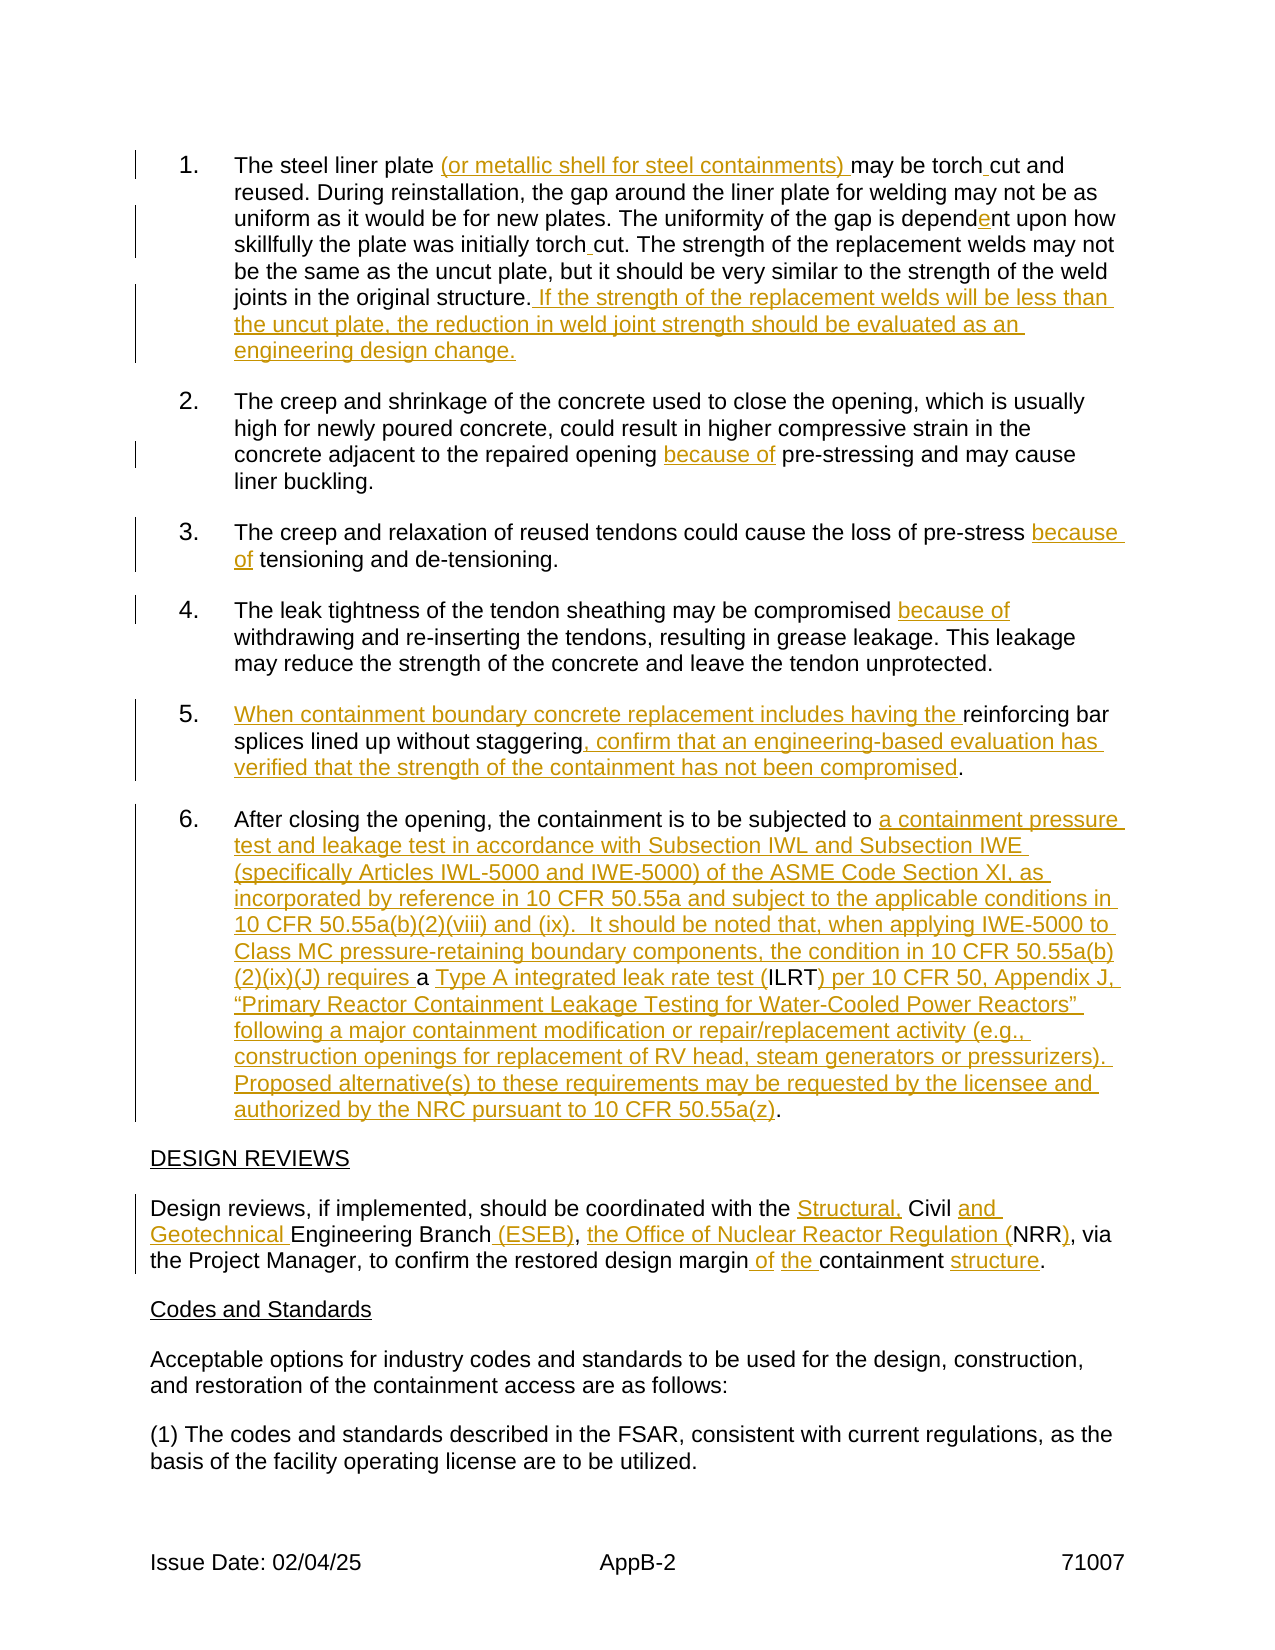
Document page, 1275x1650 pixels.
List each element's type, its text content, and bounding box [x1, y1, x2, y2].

list reinforcing bar splices lined up without staggering. [178, 699, 1125, 781]
text Acceptable options for industry codes and standards to be used for the design, construction, and restoration of the containment access are as follows: [150, 1346, 1125, 1398]
text DESIGN REVIEWS [150, 1145, 1125, 1172]
list The steel liner plate may be torchcut and reused. During reinstallation, the gap around the liner plate for welding may not be as uniform as it would be for new plates. The uniformity of the gap is dependnt upon how skillfully the plate was initially torchcut. The strength of the replacement welds may not be the same as the uncut plate, but it should be very similar to the strength of the weld joints in the original structure. [178, 150, 1125, 363]
text (1) The codes and standards described in the FSAR, consistent with current regulations, as the basis of the facility operating license are to be utilized. [150, 1421, 1125, 1474]
list The creep and shrinkage of the concrete used to close the opening, which is usually high for newly poured concrete, could result in higher compressive strain in the concrete adjacent to the repaired opening pre-stressing and may cause liner buckling. [178, 386, 1125, 494]
list The creep and relaxation of reused tendons could cause the loss of pre-stress tensioning and de-tensioning. [178, 517, 1125, 572]
text Codes and Standards [150, 1296, 1125, 1323]
list The leak tightness of the tendon sheathing may be compromised withdrawing and re-inserting the tendons, resulting in grease leakage. This leakage may reduce the strength of the concrete and leave the tendon unprotected. [178, 595, 1125, 676]
text Design reviews, if implemented, should be coordinated with the Civil Engineering Branch, NRR, via the Project Manager, to confirm the restored design margin containment . [150, 1194, 1125, 1273]
list After closing the opening, the containment is to be subjected to a ILRT. [178, 804, 1125, 1122]
